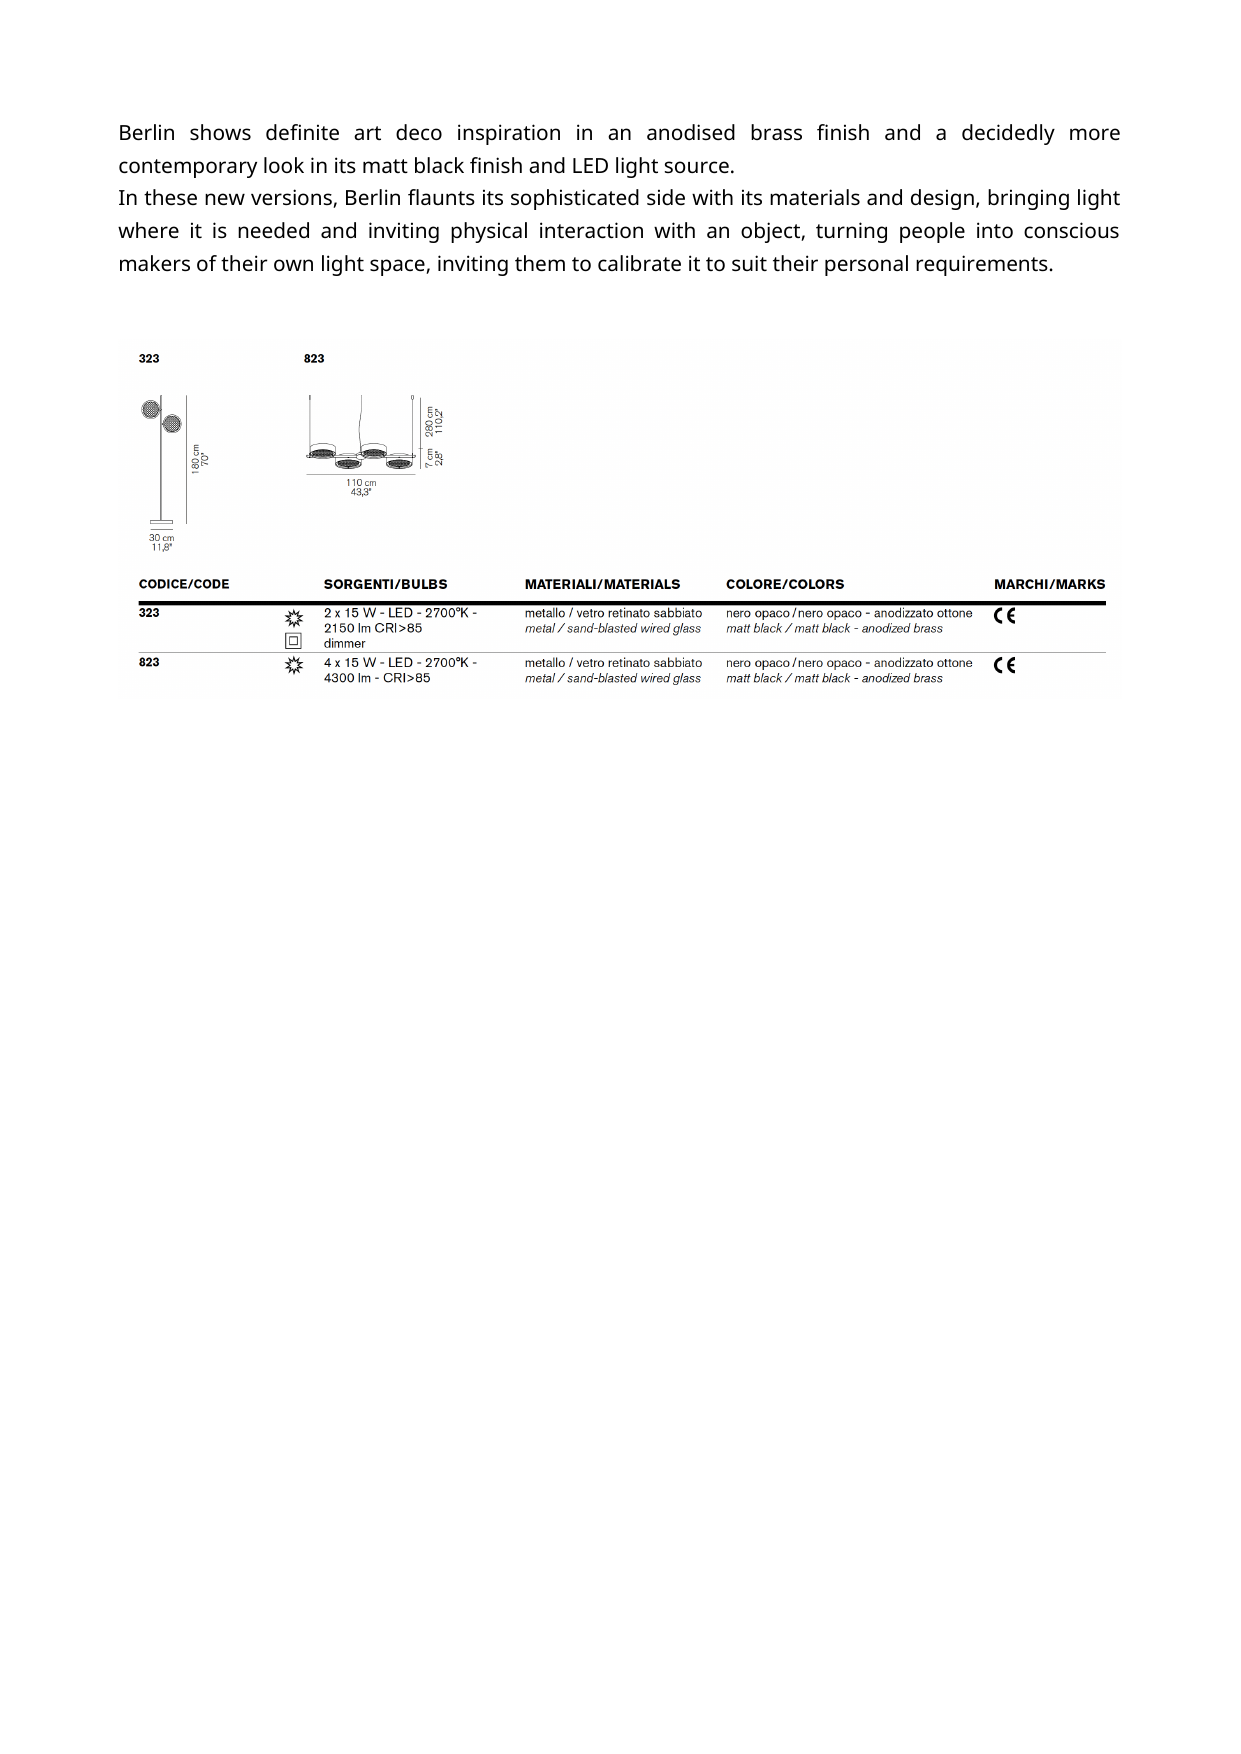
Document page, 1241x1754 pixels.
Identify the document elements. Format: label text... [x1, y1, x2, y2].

text In these new versions, Berlin flaunts its sophisticated side with its materials and design, bringing light where it is needed and inviting physical interaction with an object, turning people into conscious makers of their own light space, inviting them to calibrate it to suit their personal requirements. [118, 183, 1122, 277]
picture [118, 339, 1123, 699]
text Berlin shows definite art deco inspiration in an anodised brass finish and a decidedly more contemporary look in its matt black finish and LED light source. [118, 118, 1122, 179]
